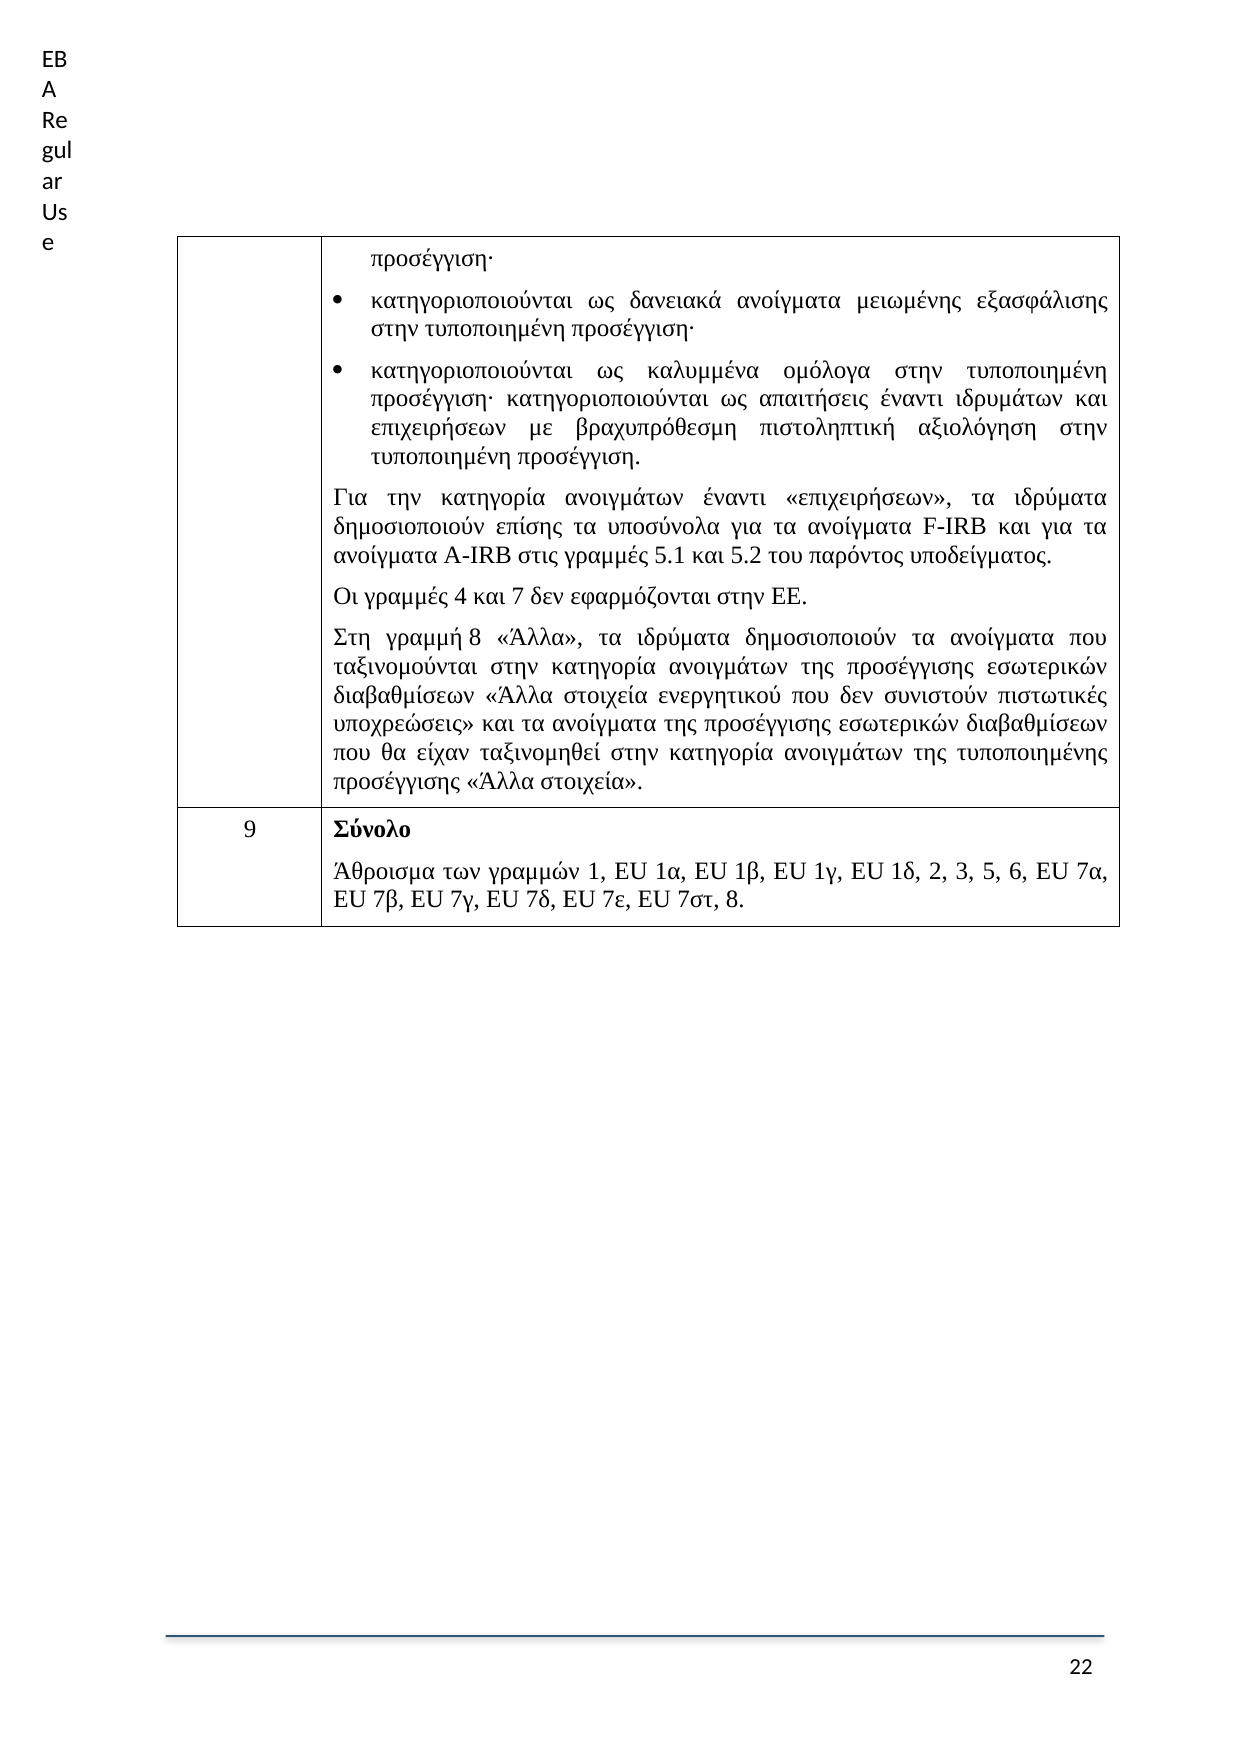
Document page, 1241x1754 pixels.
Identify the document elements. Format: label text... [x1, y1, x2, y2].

table_cell 9 [178, 808, 321, 926]
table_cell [178, 237, 321, 807]
table_cell Σύνολο Άθροισμα των γραμμών 1, EU 1α, EU 1β, EU 1γ, EU 1δ, 2, 3, 5, 6, EU 7α, EU 7β, EU 7γ, EU 7δ, EU 7ε, EU 7στ, 8. [322, 808, 1119, 926]
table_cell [322, 237, 1119, 807]
